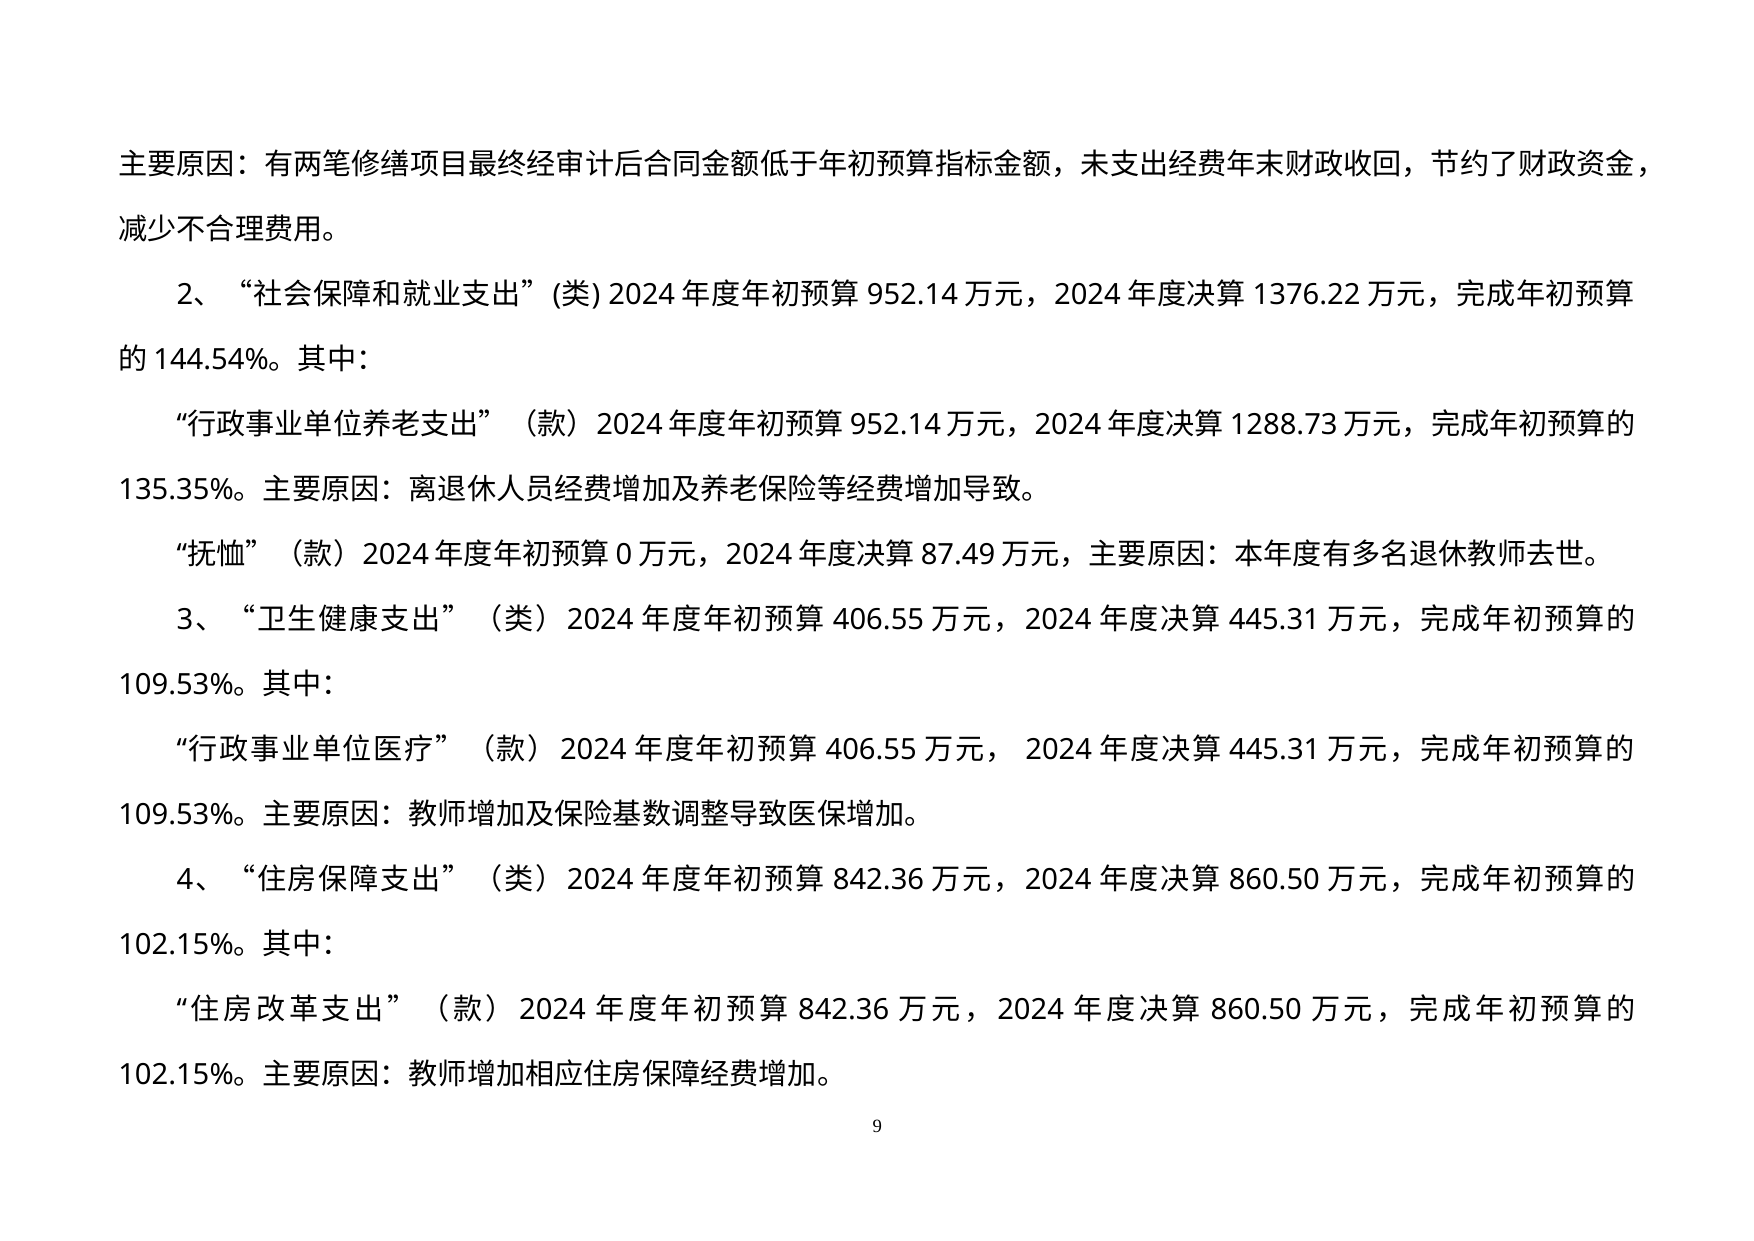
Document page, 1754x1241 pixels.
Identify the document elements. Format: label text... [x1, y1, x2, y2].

text 2、“社会保障和就业支出”(类) 2024年度年初预算952.14万元，2024年度决算1376.22万元，完成年初预算的144.54%。其中： [118, 259, 1636, 389]
text “抚恤”（款）2024年度年初预算0万元，2024年度决算87.49万元，主要原因：本年度有多名退休教师去世。 [118, 519, 1636, 584]
text “行政事业单位养老支出”（款）2024年度年初预算952.14万元，2024年度决算1288.73万元，完成年初预算的135.35%。主要原因：离退休人员经费增加及养老保险等经费增加导致。 [118, 389, 1636, 519]
text 3、“卫生健康支出”（类）2024年度年初预算406.55万元，2024年度决算445.31万元，完成年初预算的109.53%。其中： [118, 584, 1636, 714]
text “行政事业单位医疗”（款）2024年度年初预算406.55万元， 2024年度决算445.31万元，完成年初预算的109.53%。主要原因：教师增加及保险基数调整导致医保增加。 [118, 714, 1636, 844]
text 主要原因：有两笔修缮项目最终经审计后合同金额低于年初预算指标金额，未支出经费年末财政收回，节约了财政资金，减少不合理费用。 [118, 129, 1636, 259]
text “住房改革支出”（款）2024年度年初预算842.36万元，2024年度决算860.50万元，完成年初预算的102.15%。主要原因：教师增加相应住房保障经费增加。 [118, 974, 1636, 1104]
text 4、“住房保障支出”（类）2024年度年初预算842.36万元，2024年度决算860.50万元，完成年初预算的102.15%。其中： [118, 844, 1636, 974]
